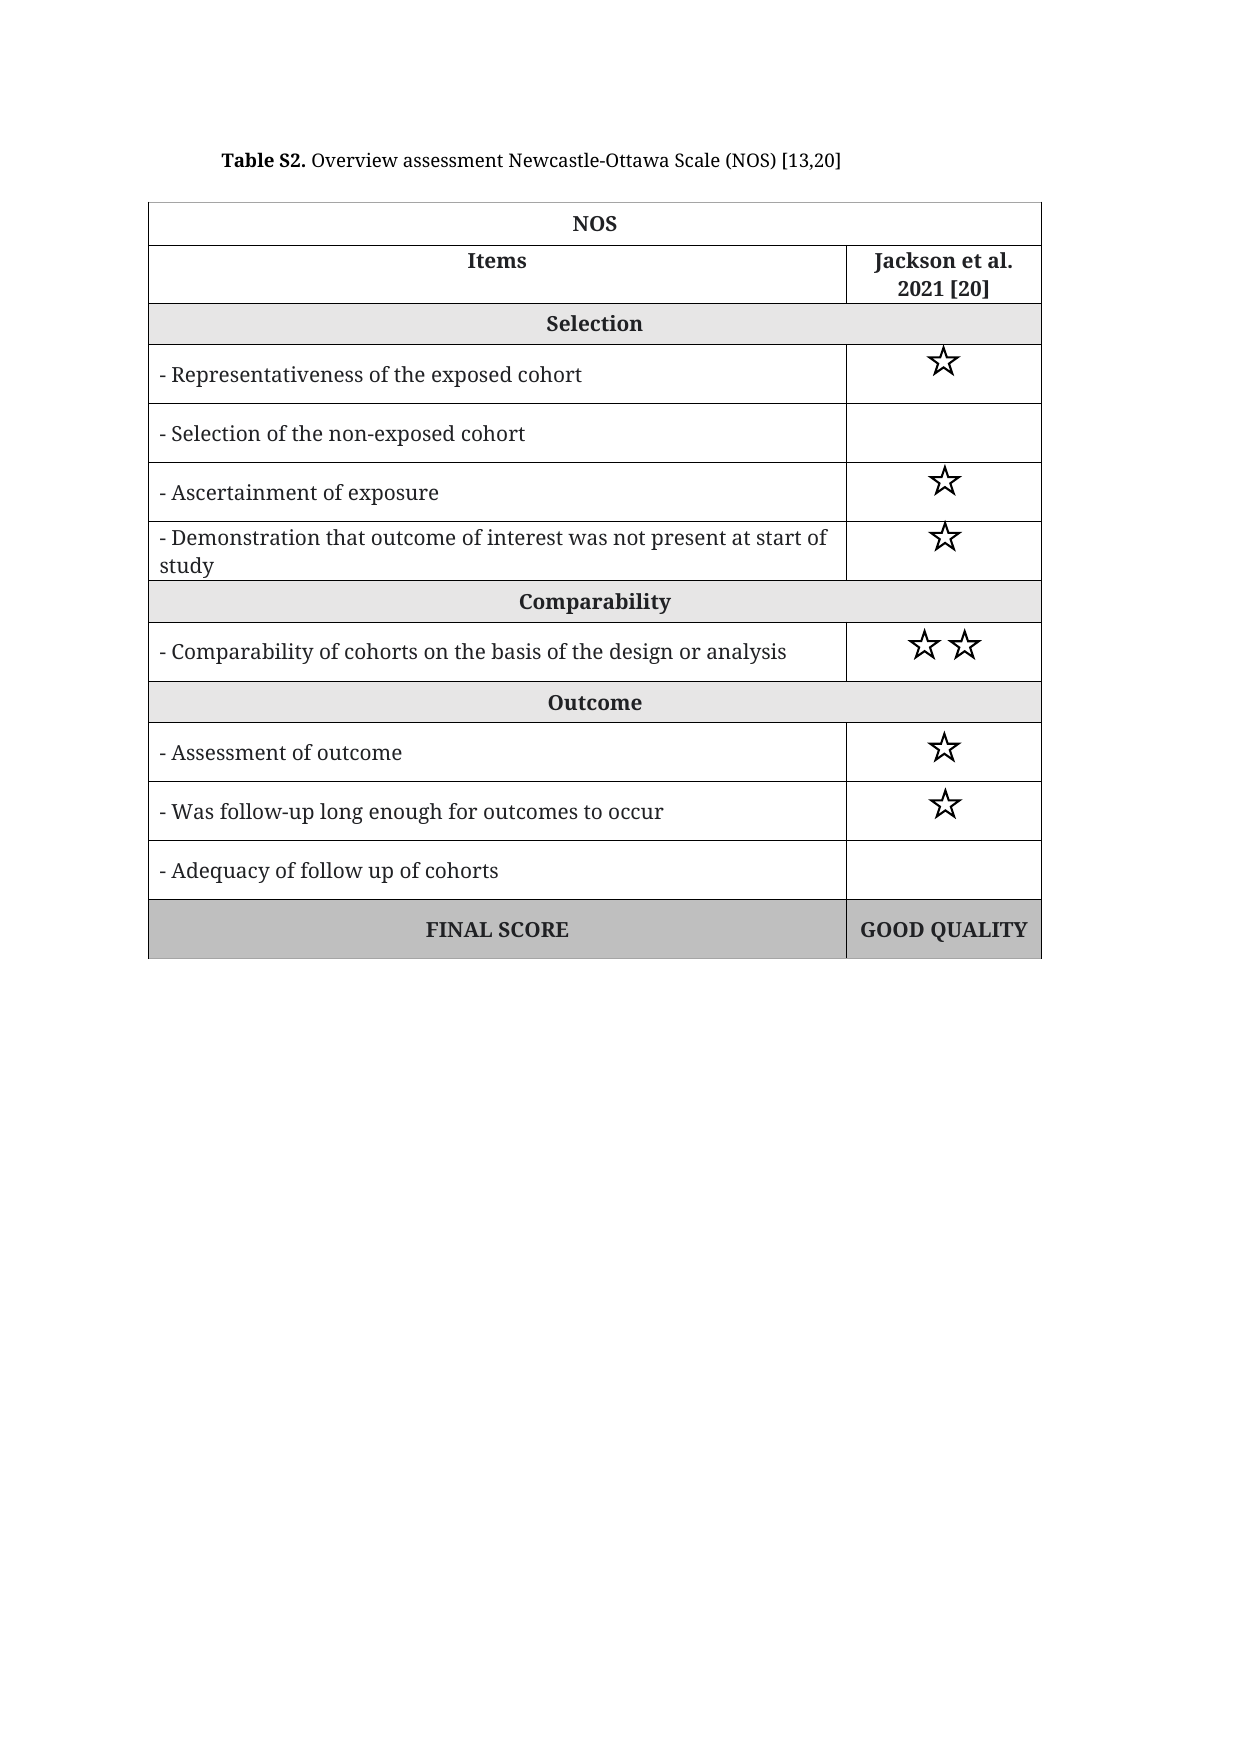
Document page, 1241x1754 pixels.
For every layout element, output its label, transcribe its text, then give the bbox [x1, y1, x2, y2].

table_cell - Adequacy of follow up of cohorts [149, 841, 846, 899]
table_cell [847, 522, 1041, 580]
table_cell Jackson et al. 2021 [20] [847, 246, 1041, 303]
table_cell - Representativeness of the exposed cohort [149, 345, 846, 403]
table_cell Outcome [149, 682, 1041, 722]
table_cell - Was follow-up long enough for outcomes to occur [149, 782, 846, 840]
table_cell Items [149, 246, 846, 303]
table_cell Comparability [149, 581, 1041, 622]
table_cell [847, 345, 1041, 403]
table_cell [847, 782, 1041, 840]
table_cell - Assessment of outcome [149, 723, 846, 781]
table_cell [847, 841, 1041, 899]
table_cell - Comparability of cohorts on the basis of the design or analysis [149, 623, 846, 681]
table_cell - Selection of the non-exposed cohort [149, 404, 846, 462]
table_cell [847, 463, 1041, 521]
table_cell Selection [149, 304, 1041, 344]
text Table S2. Overview assessment Newcastle-Ottawa Scale (NOS) [13,20] [148, 148, 1093, 173]
table_cell GOOD QUALITY [847, 900, 1041, 958]
table_cell [847, 404, 1041, 462]
table_cell - Ascertainment of exposure [149, 463, 846, 521]
table_cell FINAL SCORE [149, 900, 846, 958]
table_cell [847, 723, 1041, 781]
table_cell - Demonstration that outcome of interest was not present at start of study [149, 522, 846, 580]
table_cell [847, 623, 1041, 681]
table_header NOS [149, 203, 1041, 245]
